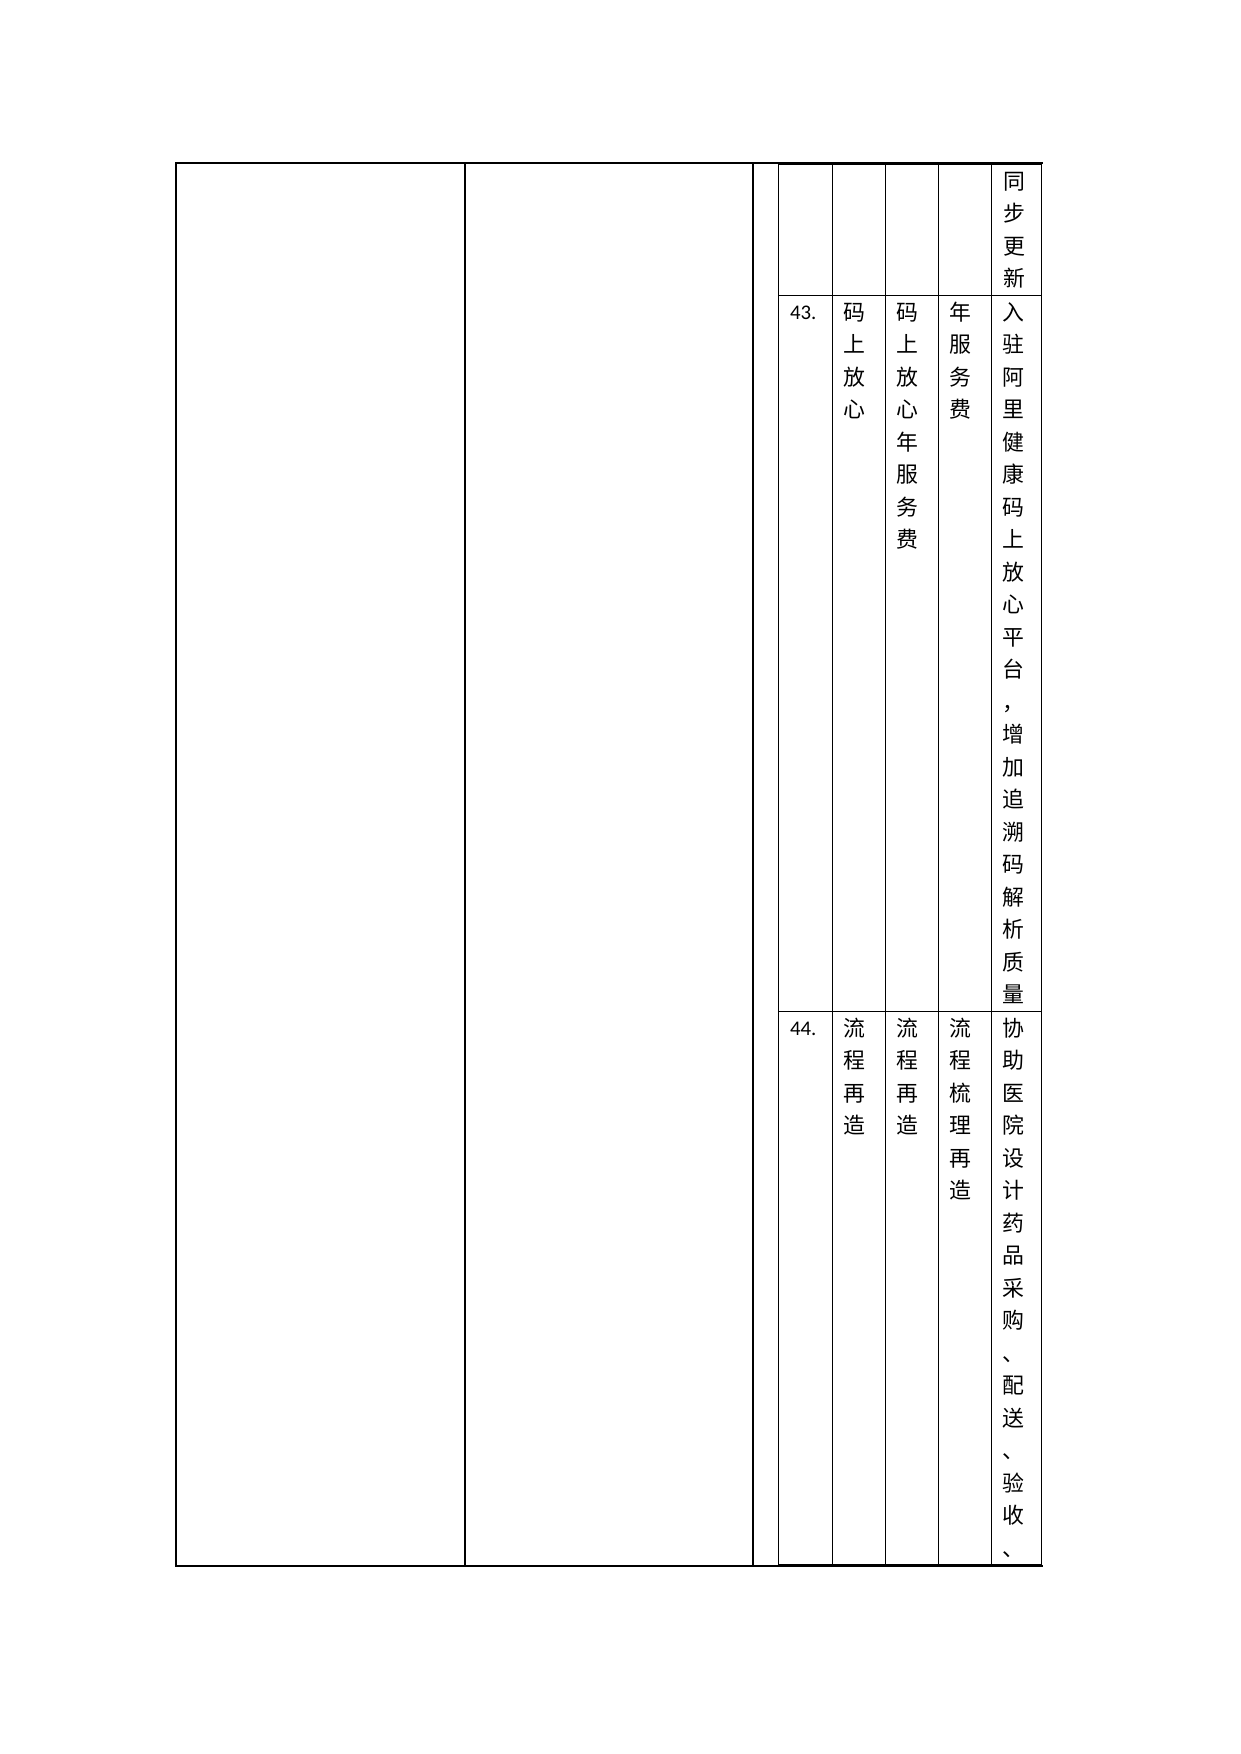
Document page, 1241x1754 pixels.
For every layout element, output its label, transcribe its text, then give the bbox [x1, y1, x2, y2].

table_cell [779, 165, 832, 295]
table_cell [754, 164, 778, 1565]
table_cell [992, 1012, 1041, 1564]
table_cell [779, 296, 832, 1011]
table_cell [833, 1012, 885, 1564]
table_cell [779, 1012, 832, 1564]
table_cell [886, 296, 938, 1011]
table_cell [466, 164, 752, 1565]
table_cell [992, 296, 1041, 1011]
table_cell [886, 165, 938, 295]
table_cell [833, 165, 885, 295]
table_cell 1 [177, 164, 464, 1565]
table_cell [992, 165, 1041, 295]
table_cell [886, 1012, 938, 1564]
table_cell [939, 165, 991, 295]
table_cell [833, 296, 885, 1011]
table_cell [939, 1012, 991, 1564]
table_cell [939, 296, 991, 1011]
